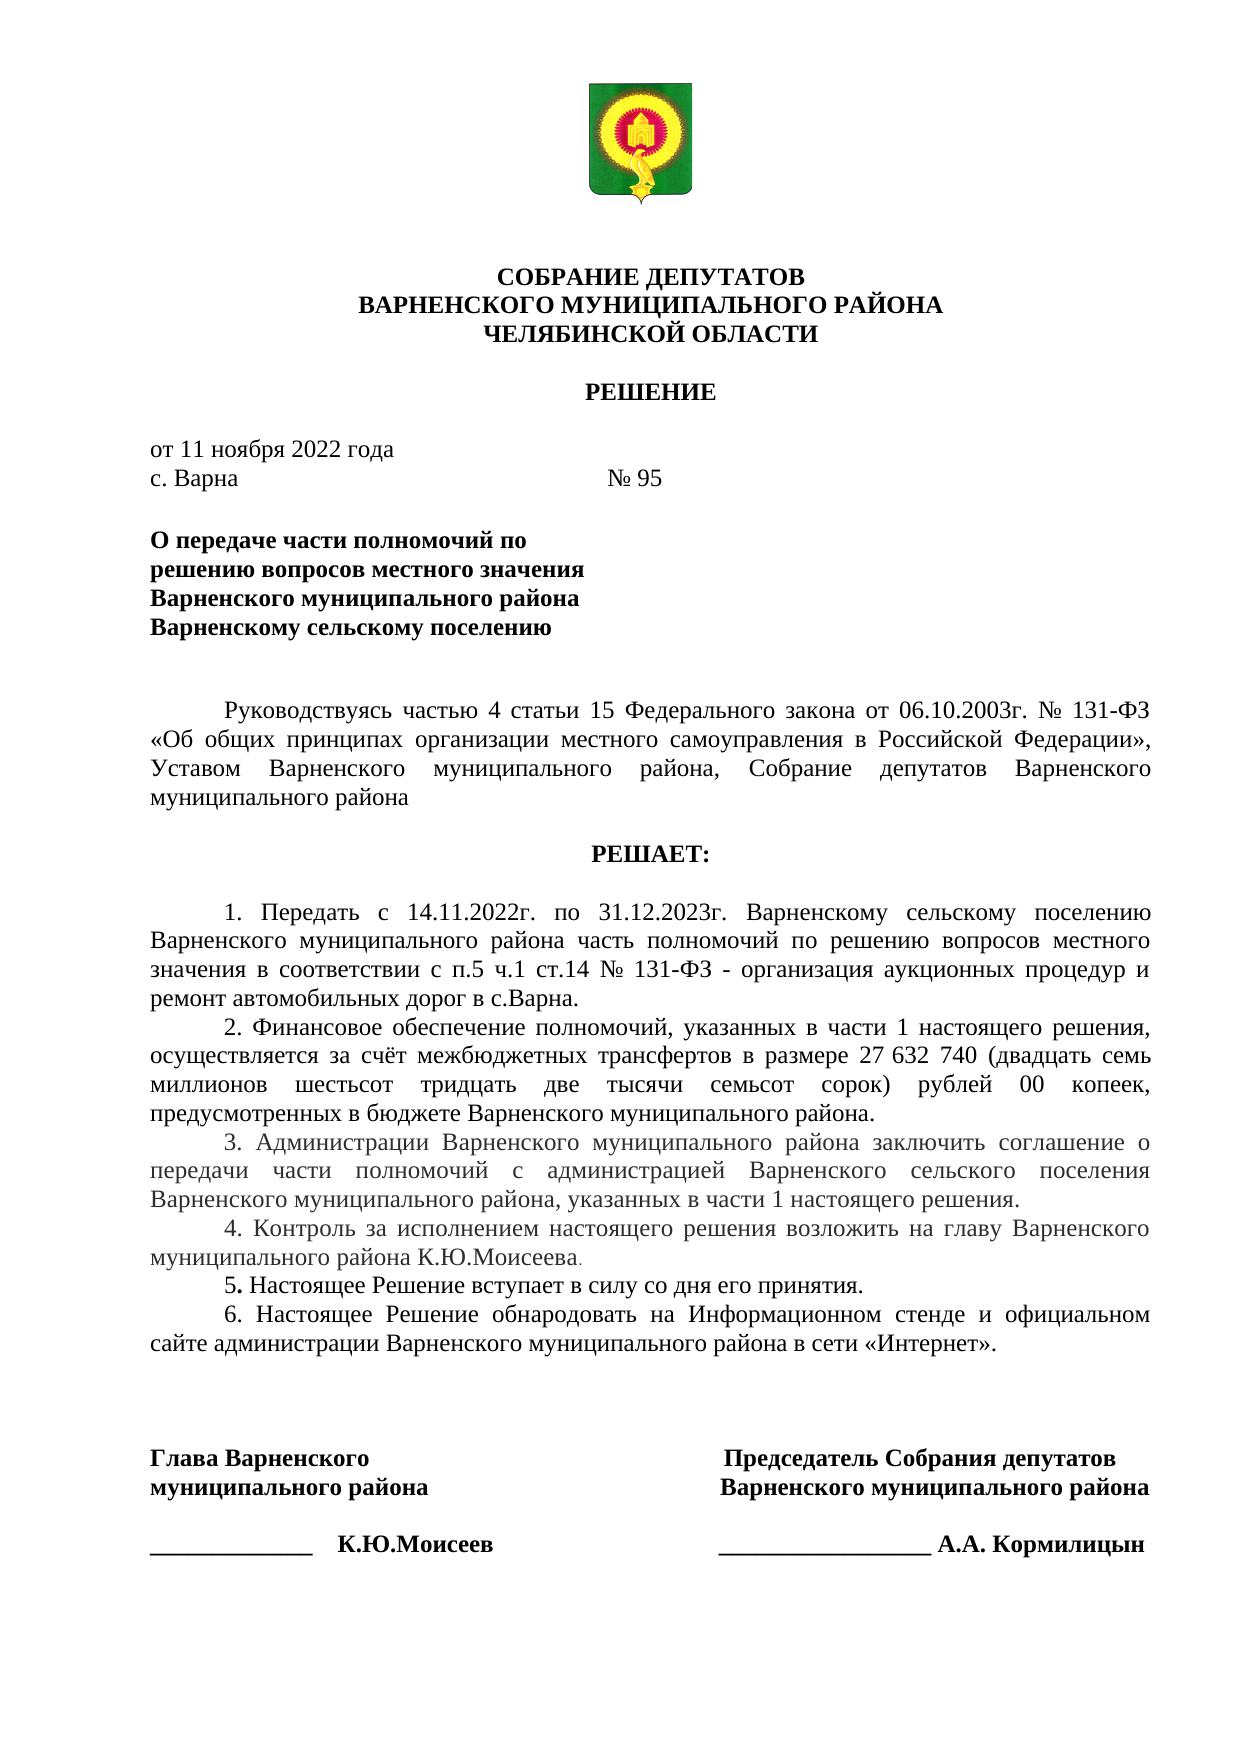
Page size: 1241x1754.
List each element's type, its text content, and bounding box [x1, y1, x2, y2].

text 1. Передать с 14.11.2022г. по 31.12.2023г. Варненскому сельскому поселению Варненского муниципального района часть полномочий по решению вопросов местного значения в соответствии с п.5 ч.1 ст.14 № 131-ФЗ - организация аукционных процедур и ремонт автомобильных дорог в с.Варна. [150, 897, 1152, 1012]
text 2. Финансовое обеспечение полномочий, указанных в части 1 настоящего решения, осуществляется за счёт межбюджетных трансфертов в размере 27 632 740 (двадцать семь миллионов шестьсот тридцать две тысячи семьсот сорок) рублей 00 копеек, предусмотренных в бюджете Варненского муниципального района. [150, 1012, 1152, 1127]
title от 11 ноября 2022 года [150, 434, 1152, 463]
title ЧЕЛЯБИНСКОЙ ОБЛАСТИ [150, 319, 1152, 348]
picture [589, 82, 693, 205]
title РЕШЕНИЕ [150, 377, 1152, 406]
text 4. Контроль за исполнением настоящего решения возложить на главу Варненского муниципального района К.Ю.Моисеева. [150, 1213, 1152, 1271]
title Варненского муниципального района [150, 583, 1152, 612]
title ВАРНЕНСКОГО МУНИЦИПАЛЬНОГО РАЙОНА [150, 291, 1152, 319]
text 6. Настоящее Решение обнародовать на Информационном стенде и официальном сайте администрации Варненского муниципального района в сети «Интернет». [150, 1299, 1152, 1357]
text 3. Администрации Варненского муниципального района заключить соглашение о передачи части полномочий с администрацией Варненского сельского поселения Варненского муниципального района, указанных в части 1 настоящего решения. [150, 1127, 1152, 1213]
title О передаче части полномочий по [150, 525, 1152, 554]
text муниципального района Варненского муниципального района [150, 1472, 1152, 1501]
title с. Варна № 95 [150, 463, 1152, 492]
text _____________ К.Ю.Моисеев _________________ А.А. Кормилицын [150, 1529, 1152, 1558]
text РЕШАЕТ: [150, 839, 1152, 868]
title СОБРАНИЕ ДЕПУТАТОВ [150, 262, 1152, 291]
text 5. Настоящее Решение вступает в силу со дня его принятия. [150, 1271, 1152, 1299]
text Глава Варненского Председатель Собрания депутатов [150, 1443, 1152, 1472]
title решению вопросов местного значения [150, 554, 1152, 583]
text Руководствуясь частью 4 статьи 15 Федерального закона от 06.10.2003г. № 131-ФЗ «Об общих принципах организации местного самоуправления в Российской Федерации», Уставом Варненского муниципального района, Собрание депутатов Варненского муниципального района [150, 696, 1152, 811]
title Варненскому сельскому поселению [150, 612, 1152, 640]
